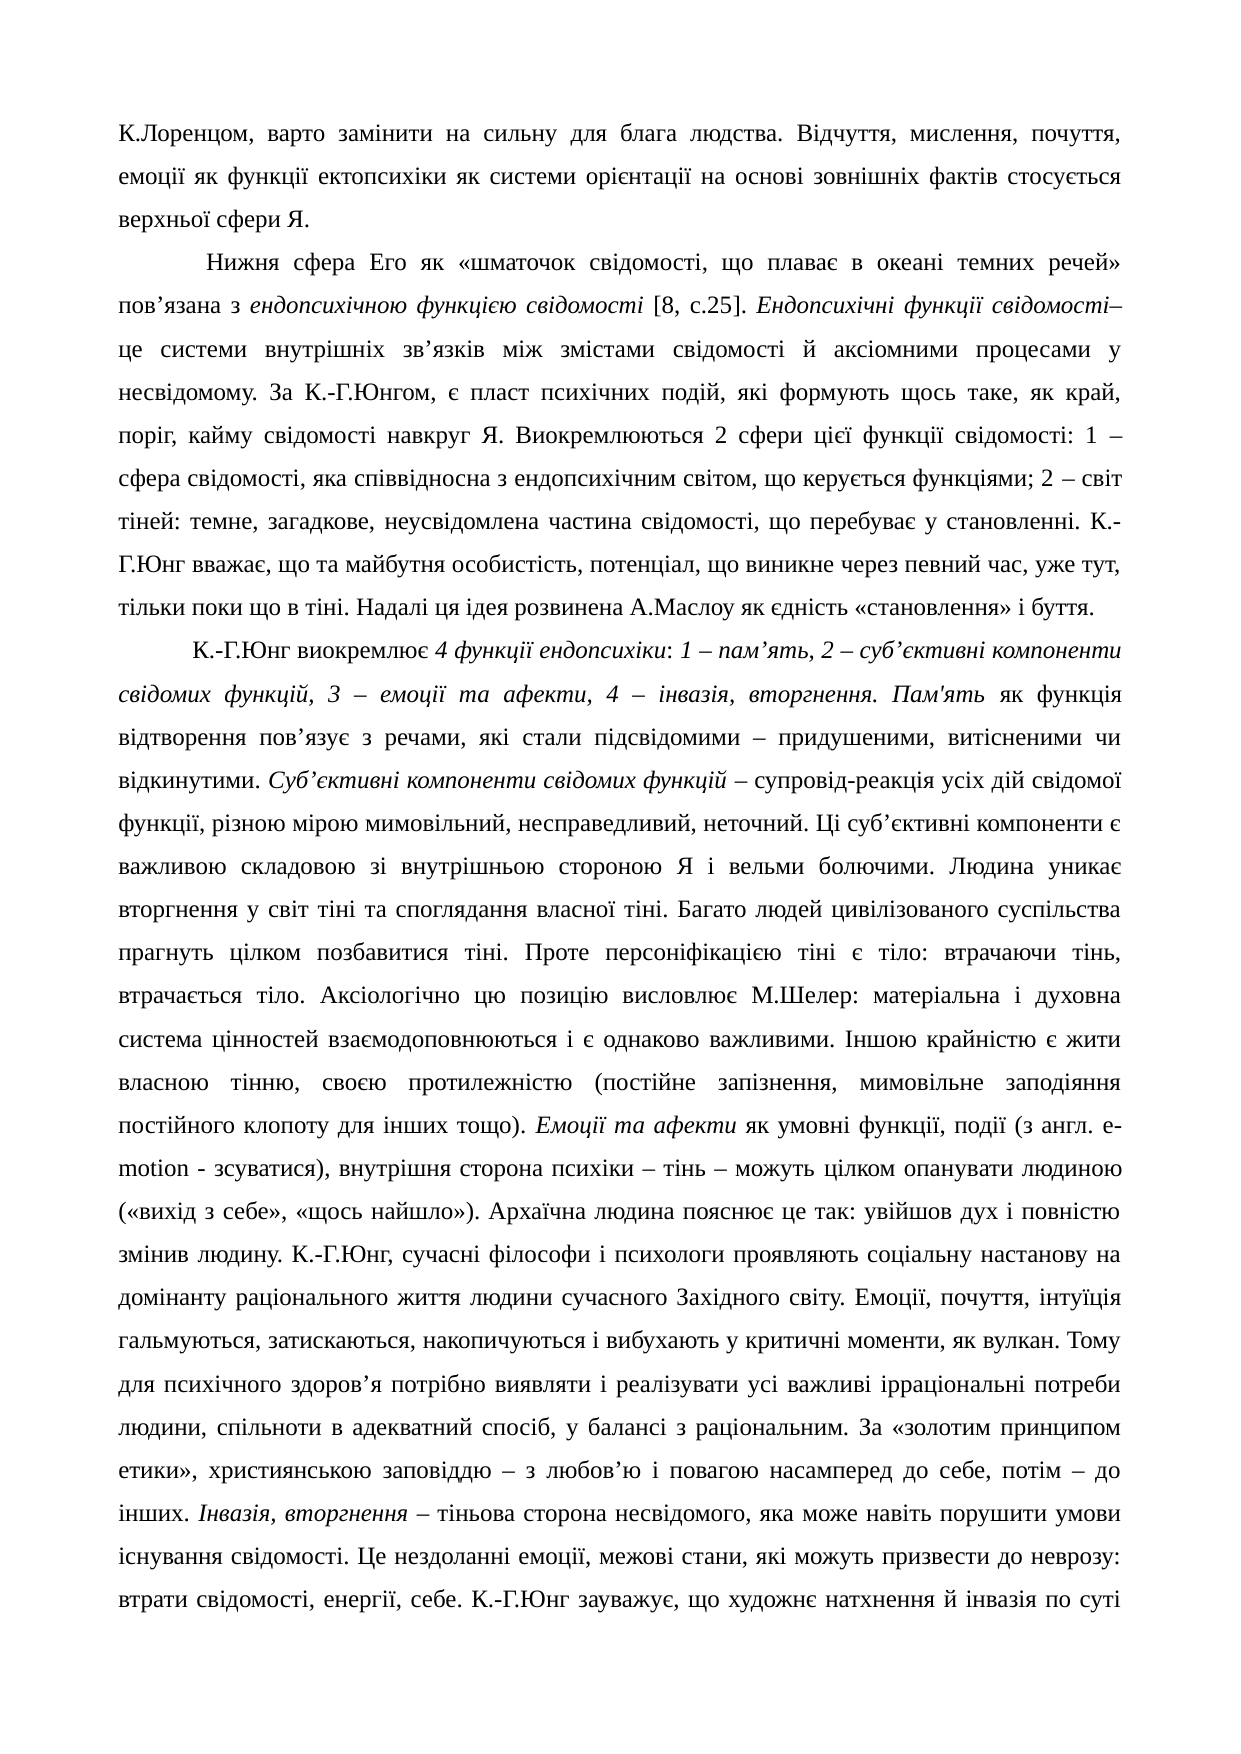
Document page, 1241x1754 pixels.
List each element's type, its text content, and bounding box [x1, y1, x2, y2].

text Нижня сфера Его як «шматочок свідомості, що плаває в океані темних речей» пов’язана з ендопсихічною функцією свідомості [8, с.25]. Ендопсихічні функції свідомості– це системи внутрішніх зв’язків між змістами свідомості й аксіомними процесами у несвідомому. За К.-Г.Юнгом, є пласт психічних подій, які формують щось таке, як край, поріг, кайму свідомості навкруг Я. Виокремлюються 2 сфери цієї функції свідомості: 1 – сфера свідомості, яка співвідносна з ендопсихічним світом, що керується функціями; 2 – світ тіней: темне, загадкове, неусвідомлена частина свідомості, що перебуває у становленні. К.-Г.Юнг вважає, що та майбутня особистість, потенціал, що виникне через певний час, уже тут, тільки поки що в тіні. Надалі ця ідея розвинена А.Маслоу як єдність «становлення» і буття. [118, 247, 1122, 621]
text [118, 636, 1122, 1613]
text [118, 118, 1122, 233]
